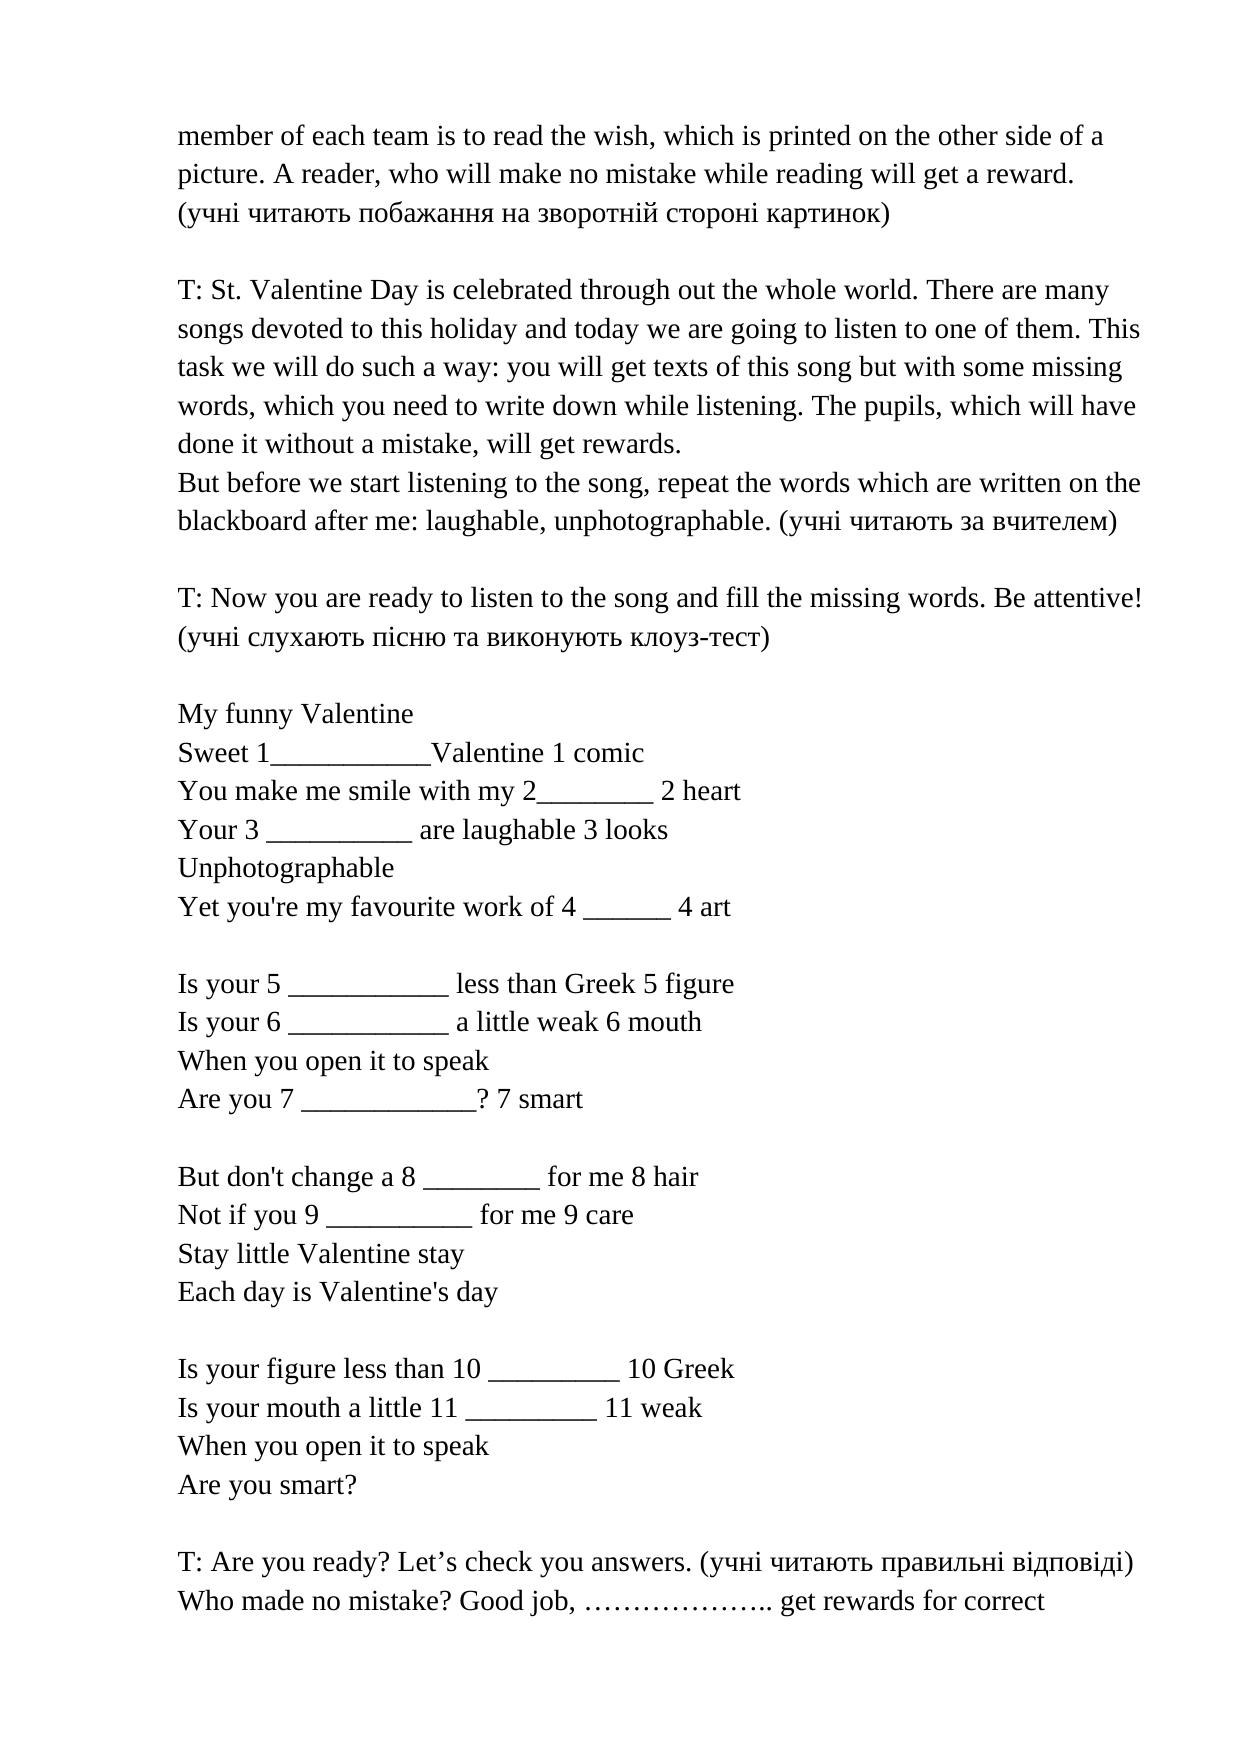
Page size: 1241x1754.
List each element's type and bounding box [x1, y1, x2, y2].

text [177, 118, 1152, 1616]
